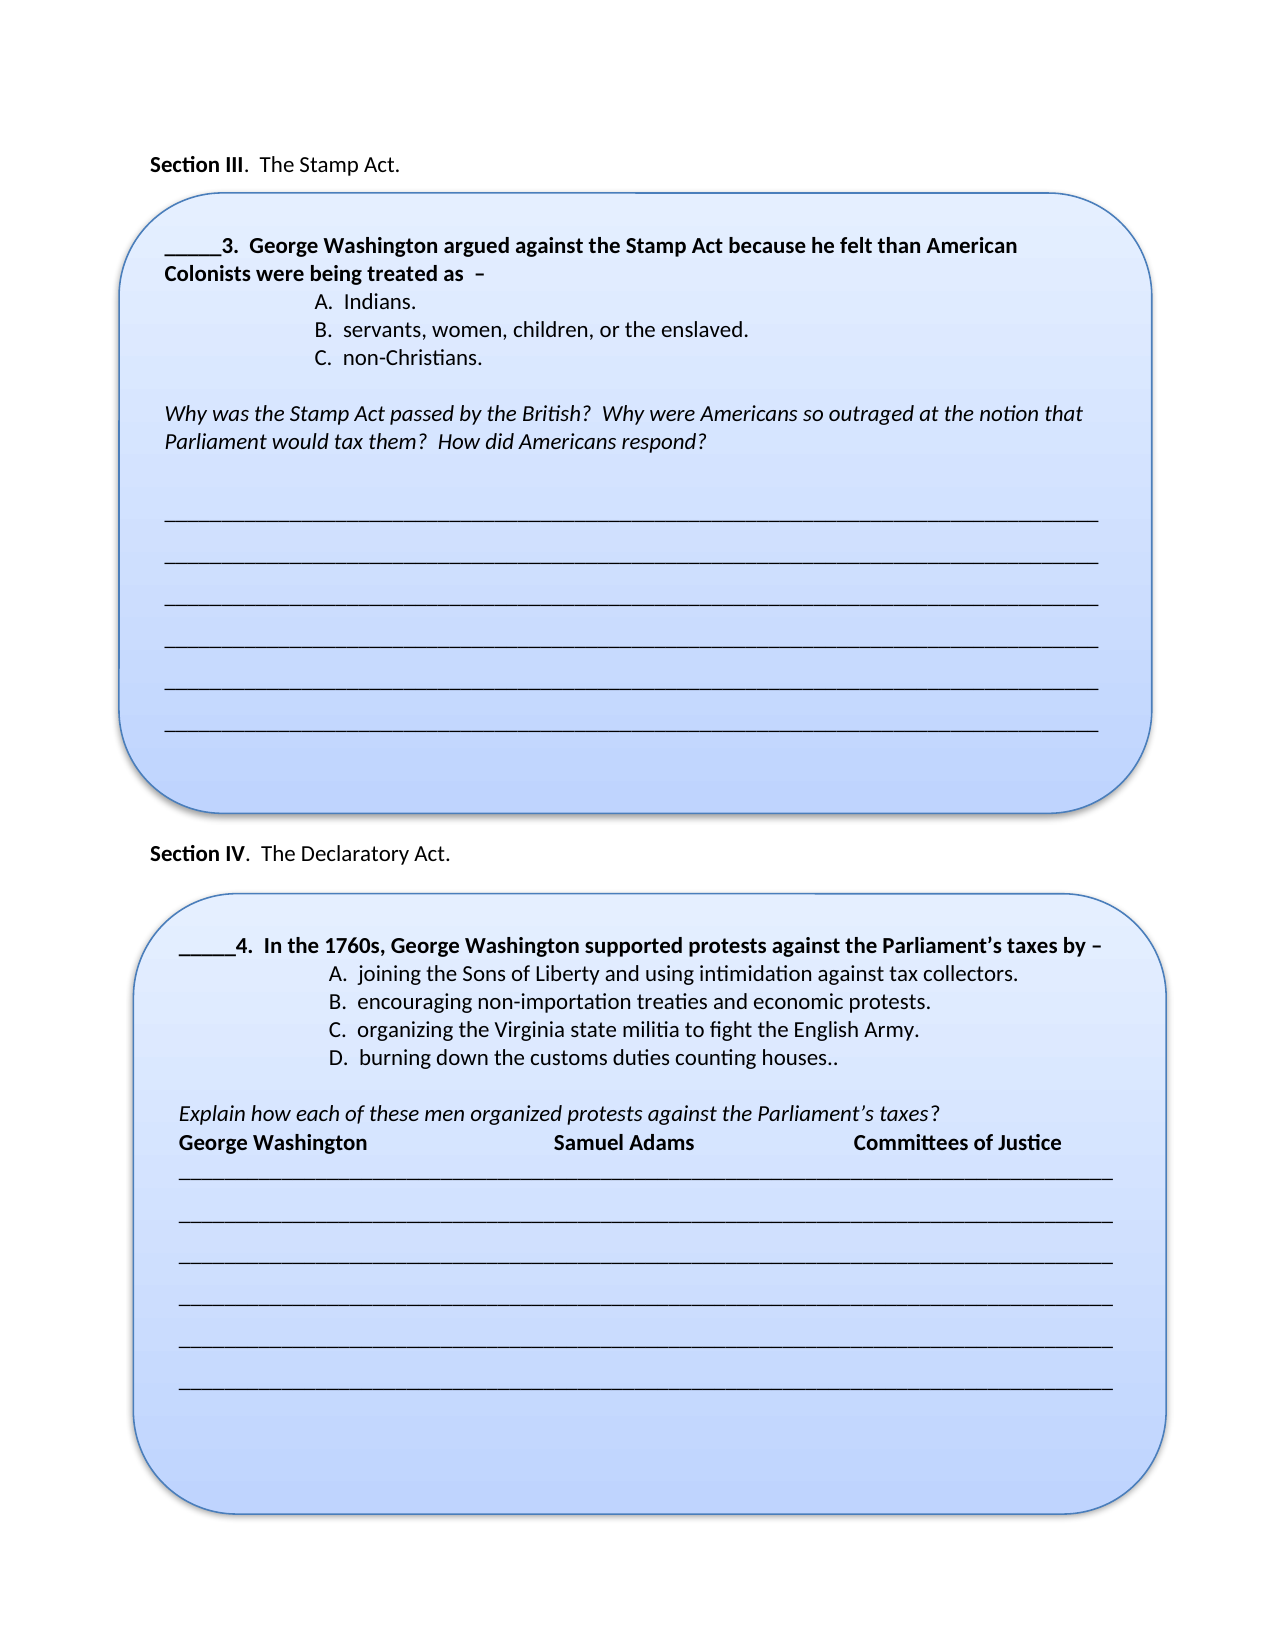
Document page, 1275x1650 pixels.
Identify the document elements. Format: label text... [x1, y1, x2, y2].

text Section III. The Stamp Act. [150, 150, 1125, 178]
text Section IV. The Declaratory Act. [150, 839, 1125, 867]
